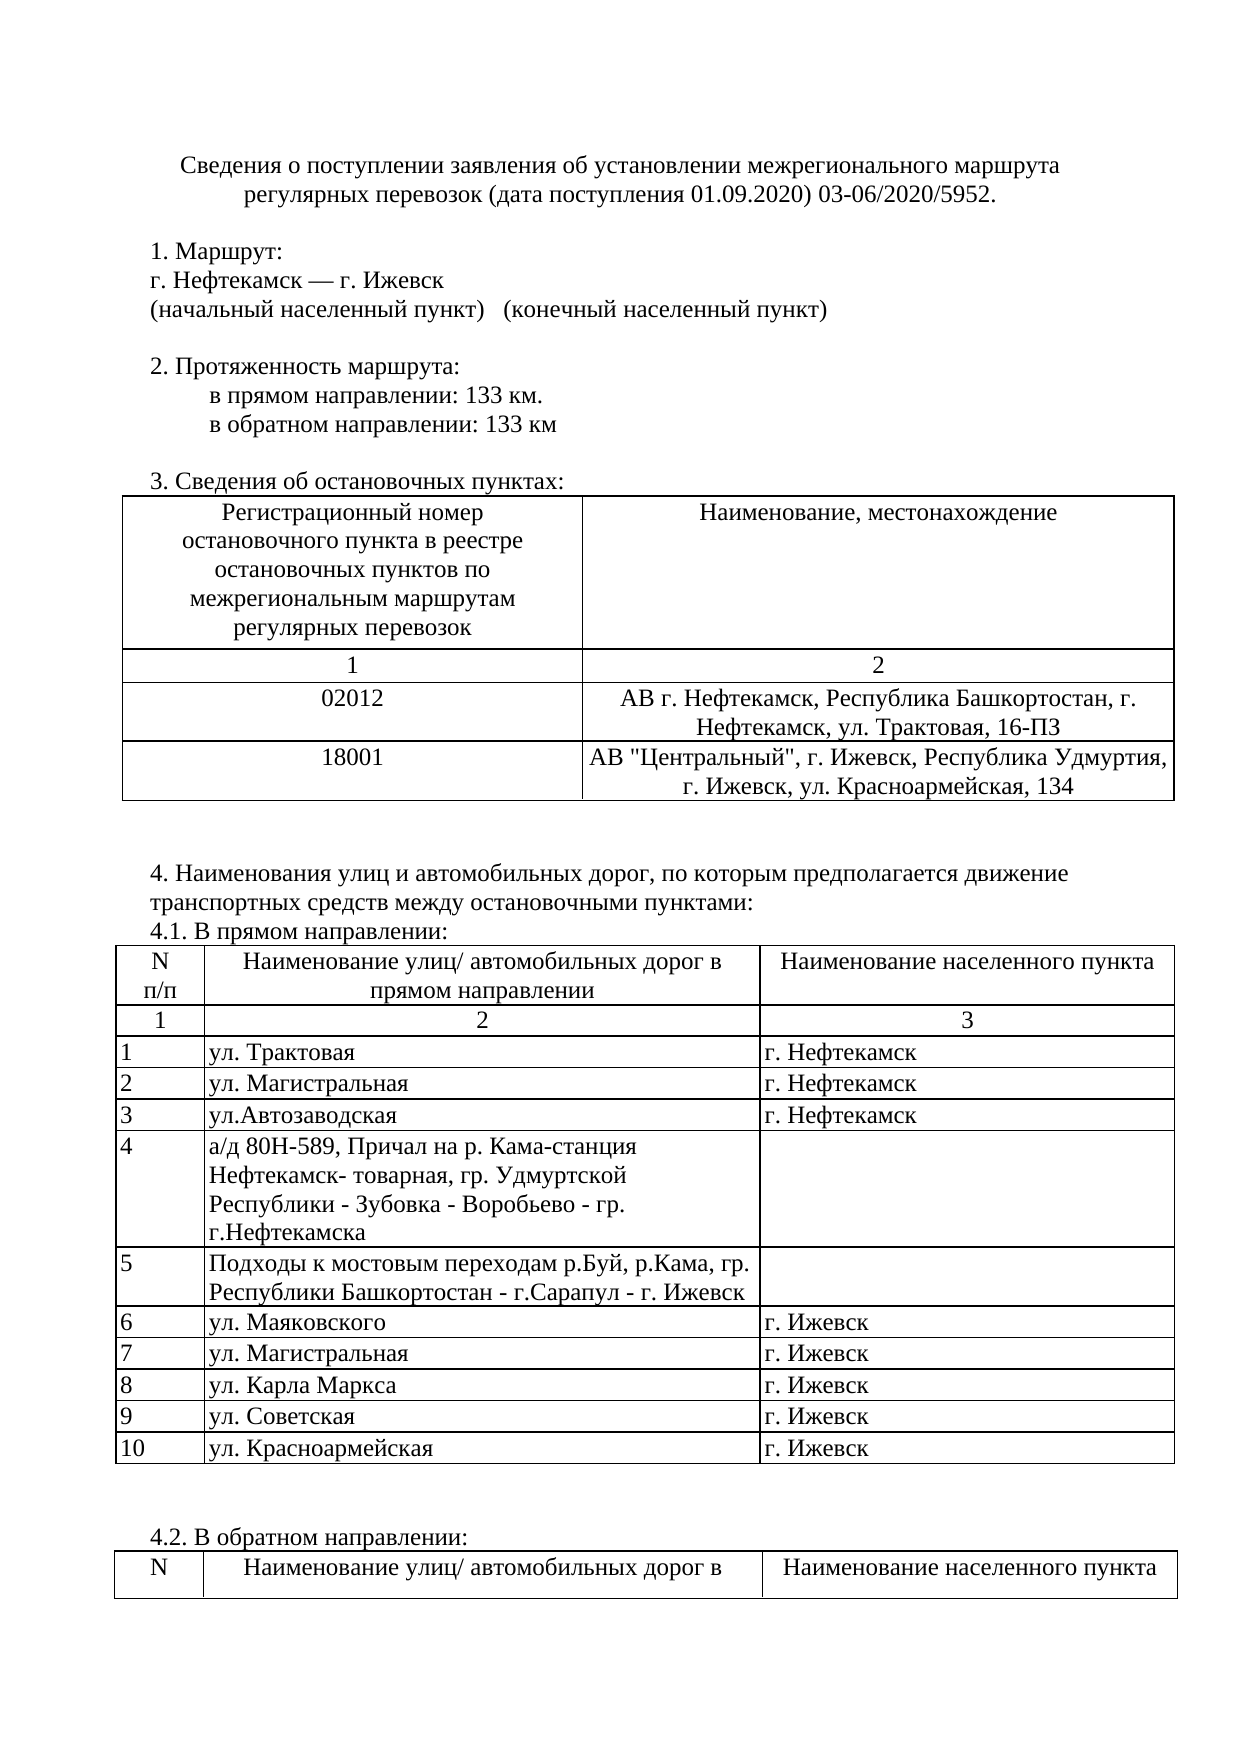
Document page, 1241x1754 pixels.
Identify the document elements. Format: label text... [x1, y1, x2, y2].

table_cell 6 [117, 1307, 204, 1337]
text 4.1. В прямом направлении: [150, 916, 1090, 945]
table_cell ул. Карла Маркса [205, 1370, 759, 1400]
table_cell г. Ижевск [761, 1370, 1174, 1400]
text 1. Маршрут: [150, 236, 1090, 265]
table_cell [761, 1131, 1174, 1246]
table_cell 7 [117, 1338, 204, 1368]
table_cell г. Нефтекамск [761, 1100, 1174, 1130]
text 4. Наименования улиц и автомобильных дорог, по которым предполагается движение транспортных средств между остановочными пунктами: [150, 858, 1090, 916]
table_cell ул.Автозаводская [205, 1100, 759, 1130]
table_cell г. Нефтекамск [761, 1037, 1174, 1067]
table_cell 5 [117, 1248, 204, 1305]
table_header N п/п [117, 946, 204, 1004]
table_cell г. Ижевск [761, 1401, 1174, 1431]
table_cell 3 [761, 1006, 1174, 1035]
table_cell 02012 [123, 683, 582, 740]
table_header Регистрационный номер остановочного пункта в реестре остановочных пунктов по межрегиональным маршрутам регулярных перевозок [123, 497, 582, 648]
table_header Наименование, местонахождение [583, 497, 1173, 648]
text в обратном направлении: 133 км [150, 409, 1090, 437]
table_cell ул. Маяковского [205, 1307, 759, 1337]
table_cell 1 [123, 650, 582, 681]
table_cell г. Нефтекамск [761, 1068, 1174, 1098]
table_cell Подходы к мостовым переходам р.Буй, р.Кама, гр. Республики Башкортостан - г.Сарапул - г. Ижевск [205, 1248, 759, 1305]
table_cell а/д 80Н-589, Причал на р. Кама-станция Нефтекамск- товарная, гр. Удмуртской Республики - Зубовка - Воробьево - гр. г.Нефтекамска [205, 1131, 759, 1246]
table_cell ул. Советская [205, 1401, 759, 1431]
table_cell 4 [117, 1131, 204, 1246]
table_cell 9 [117, 1401, 204, 1431]
table_header Наименование улиц/ автомобильных дорог в прямом направлении [205, 946, 759, 1004]
table_header Наименование населенного пункта [761, 946, 1174, 1004]
table_header N п/п [115, 1552, 203, 1597]
table_cell 8 [117, 1370, 204, 1400]
table_cell ул. Магистральная [205, 1068, 759, 1098]
table_cell 2 [117, 1068, 204, 1098]
text Сведения о поступлении заявления об установлении межрегионального маршрута регулярных перевозок (дата поступления 01.09.2020) 03-06/2020/5952. [150, 150, 1090, 207]
table_cell ул. Красноармейская [205, 1433, 759, 1463]
table_cell 2 [583, 650, 1173, 681]
table_cell г. Ижевск [761, 1307, 1174, 1337]
table_cell 18001 [123, 742, 582, 799]
table_cell 2 [205, 1006, 759, 1035]
text 2. Протяженность маршрута: [150, 351, 1090, 380]
text в прямом направлении: 133 км. [150, 380, 1090, 409]
table_cell г. Ижевск [761, 1433, 1174, 1463]
text (начальный населенный пункт) (конечный населенный пункт) [150, 294, 1090, 322]
table_cell АВ "Центральный", г. Ижевск, Республика Удмуртия, г. Ижевск, ул. Красноармейская, 134 [583, 742, 1173, 799]
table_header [763, 1552, 1177, 1597]
text 4.2. В обратном направлении: [150, 1522, 1090, 1550]
table_cell 1 [117, 1006, 204, 1035]
table_cell ул. Магистральная [205, 1338, 759, 1368]
table_cell ул. Трактовая [205, 1037, 759, 1067]
table_cell г. Ижевск [761, 1338, 1174, 1368]
table_cell 1 [117, 1037, 204, 1067]
text г. Нефтекамск — г. Ижевск [150, 265, 1090, 294]
text 3. Сведения об остановочных пунктах: [150, 466, 1090, 495]
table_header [204, 1552, 762, 1597]
table_cell 3 [117, 1100, 204, 1130]
table_cell [761, 1248, 1174, 1305]
table_cell АВ г. Нефтекамск, Республика Башкортостан, г. Нефтекамск, ул. Трактовая, 16-ПЗ [583, 683, 1173, 740]
table_cell 10 [117, 1433, 204, 1463]
